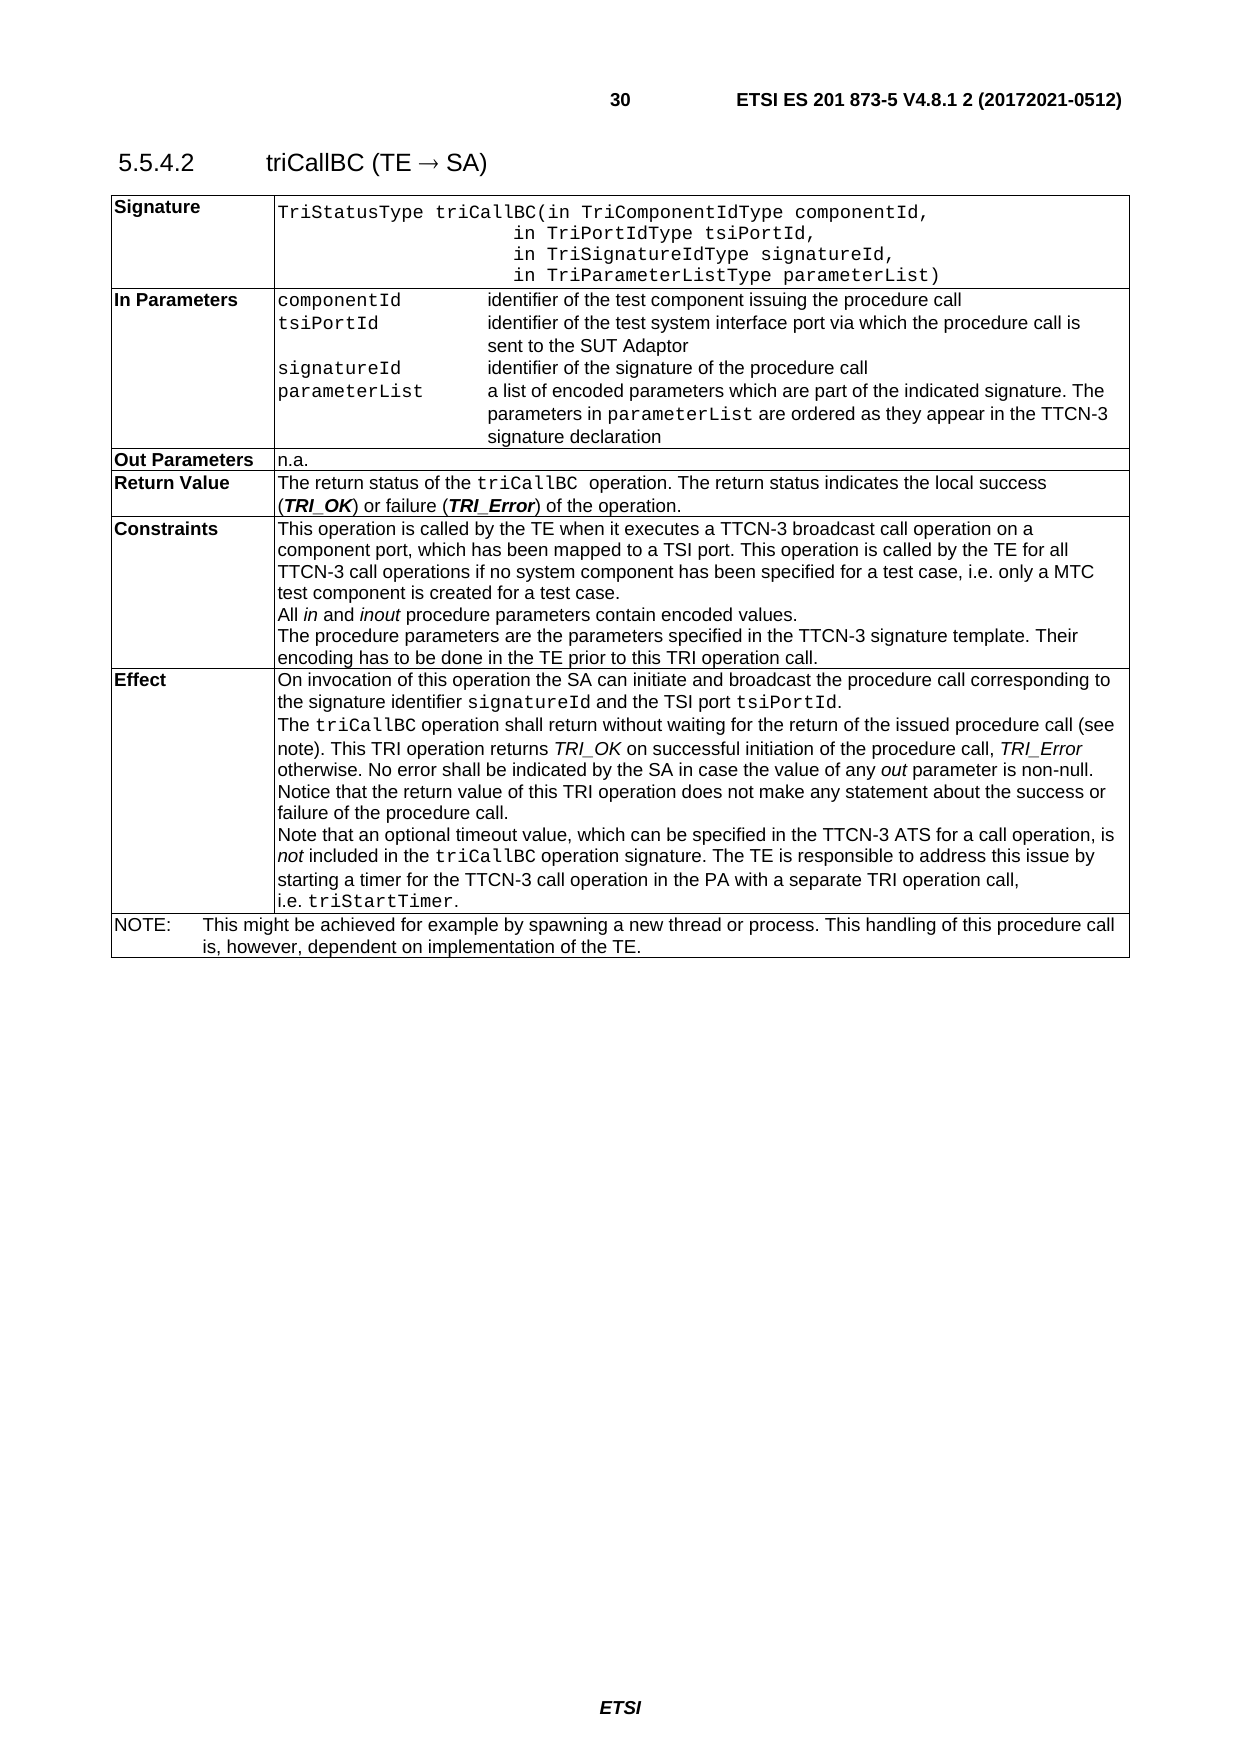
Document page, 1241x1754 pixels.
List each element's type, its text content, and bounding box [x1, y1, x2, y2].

table_cell Return Value [112, 471, 274, 516]
table_cell NOTE: This might be achieved for example by spawning a new thread or process. This handling of this procedure call is, however, dependent on implementation of the TE. [112, 914, 1129, 957]
table_header TriStatusType triCallBC(in TriComponentIdType componentId, in TriPortIdType tsiPortId, in TriSignatureIdType signatureId, in TriParameterListType parameterList) [275, 196, 1129, 287]
subtitle 5.5.4.2 triCallBC (TE SA) [118, 148, 1122, 176]
table_cell Out Parameters [112, 449, 274, 470]
table_cell Effect [112, 669, 274, 913]
table_cell componentId identifier of the test component issuing the procedure call tsiPortId identifier of the test system interface port via which the procedure call is sent to the SUT Adaptor signatureId identifier of the signature of the procedure call parameterList a list of encoded parameters which are part of the indicated signature. The parameters in parameterList are ordered as they appear in the TTCN-3 signature declaration [275, 289, 1129, 448]
table_cell This operation is called by the TE when it executes a TTCN-3 broadcast call operation on a component port, which has been mapped to a TSI port. This operation is called by the TE for all TTCN-3 call operations if no system component has been specified for a test case, i.e. only a MTC test component is created for a test case. All in and inout procedure parameters contain encoded values. The procedure parameters are the parameters specified in the TTCN-3 signature template. Their encoding has to be done in the TE prior to this TRI operation call. [275, 517, 1129, 668]
table_cell n.a. [275, 449, 1129, 470]
table_cell In Parameters [112, 289, 274, 448]
table_cell On invocation of this operation the SA can initiate and broadcast the procedure call corresponding to the signature identifier signatureId and the TSI port tsiPortId. The triCallBC operation shall return without waiting for the return of the issued procedure call (see note). This TRI operation returns TRI_OK on successful initiation of the procedure call, TRI_Error otherwise. No error shall be indicated by the SA in case the value of any out parameter is non-null. Notice that the return value of this TRI operation does not make any statement about the success or failure of the procedure call. Note that an optional timeout value, which can be specified in the TTCN-3 ATS for a call operation, is not included in the triCallBC operation signature. The TE is responsible to address this issue by starting a timer for the TTCN-3 call operation in the PA with a separate TRI operation call, i.e. triStartTimer. [275, 669, 1129, 913]
table_header Signature [112, 196, 274, 287]
table_cell Constraints [112, 517, 274, 668]
table_cell The return status of the triCallBC operation. The return status indicates the local success (TRI_OK) or failure (TRI_Error) of the operation. [275, 471, 1129, 516]
